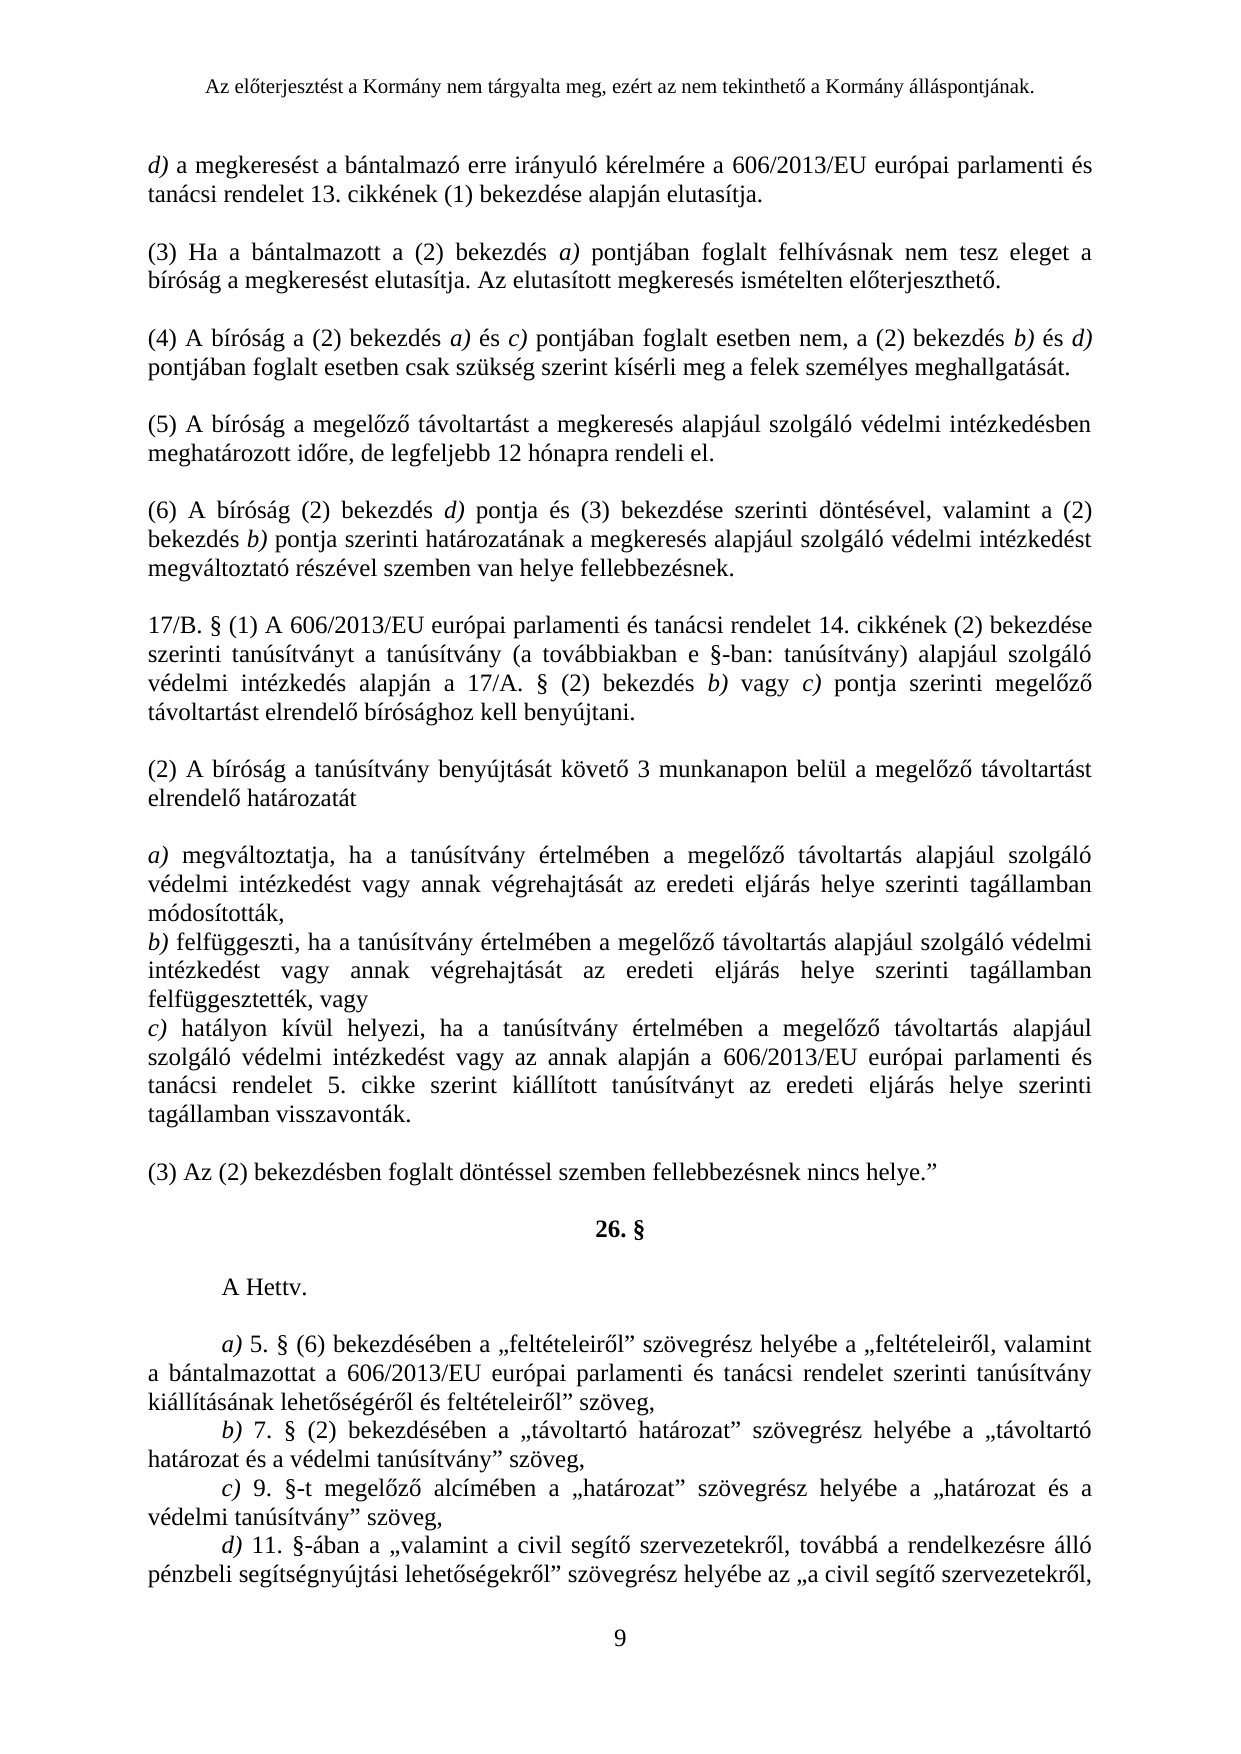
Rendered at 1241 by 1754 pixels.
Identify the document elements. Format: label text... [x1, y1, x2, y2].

text b) felfüggeszti, ha a tanúsítvány értelmében a megelőző távoltartás alapjául szolgáló védelmi intézkedést vagy annak végrehajtását az eredeti eljárás helye szerinti tagállamban felfüggesztették, vagy [148, 927, 1093, 1013]
text b) 7. § (2) bekezdésében a „távoltartó határozat” szövegrész helyébe a „távoltartó határozat és a védelmi tanúsítvány” szöveg, [148, 1416, 1093, 1473]
text a) megváltoztatja, ha a tanúsítvány értelmében a megelőző távoltartás alapjául szolgáló védelmi intézkedést vagy annak végrehajtását az eredeti eljárás helye szerinti tagállamban módosították, [148, 841, 1093, 927]
text c) 9. §-t megelőző alcímében a „határozat” szövegrész helyébe a „határozat és a védelmi tanúsítvány” szöveg, [148, 1473, 1093, 1531]
text (3) Az (2) bekezdésben foglalt döntéssel szemben fellebbezésnek nincs helye.” [148, 1157, 1093, 1186]
text (2) A bíróság a tanúsítvány benyújtását követő 3 munkanapon belül a megelőző távoltartást elrendelő határozatát [148, 754, 1093, 812]
text d) a megkeresést a bántalmazó erre irányuló kérelmére a 606/2013/EU európai parlamenti és tanácsi rendelet 13. cikkének (1) bekezdése alapján elutasítja. [148, 151, 1093, 208]
text a) 5. § (6) bekezdésében a „feltételeiről” szövegrész helyébe a „feltételeiről, valamint a bántalmazottat a 606/2013/EU európai parlamenti és tanácsi rendelet szerinti tanúsítvány kiállításának lehetőségéről és feltételeiről” szöveg, [148, 1329, 1093, 1416]
text (4) A bíróság a (2) bekezdés a) és c) pontjában foglalt esetben nem, a (2) bekezdés b) és d) pontjában foglalt esetben csak szükség szerint kísérli meg a felek személyes meghallgatását. [148, 323, 1093, 381]
text A Hettv. [148, 1272, 1093, 1301]
text 17/B. § (1) A 606/2013/EU európai parlamenti és tanácsi rendelet 14. cikkének (2) bekezdése szerinti tanúsítványt a tanúsítvány (a továbbiakban e §-ban: tanúsítvány) alapjául szolgáló védelmi intézkedés alapján a 17/A. § (2) bekezdés b) vagy c) pontja szerinti megelőző távoltartást elrendelő bírósághoz kell benyújtani. [148, 611, 1093, 726]
text (5) A bíróság a megelőző távoltartást a megkeresés alapjául szolgáló védelmi intézkedésben meghatározott időre, de legfeljebb 12 hónapra rendeli el. [148, 409, 1093, 467]
text (6) A bíróság (2) bekezdés d) pontja és (3) bekezdése szerinti döntésével, valamint a (2) bekezdés b) pontja szerinti határozatának a megkeresés alapjául szolgáló védelmi intézkedést megváltoztató részével szemben van helye fellebbezésnek. [148, 496, 1093, 582]
text 26. § [148, 1214, 1093, 1243]
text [148, 1531, 1093, 1588]
text (3) Ha a bántalmazott a (2) bekezdés a) pontjában foglalt felhívásnak nem tesz eleget a bíróság a megkeresést elutasítja. Az elutasított megkeresés ismételten előterjeszthető. [148, 237, 1093, 294]
text c) hatályon kívül helyezi, ha a tanúsítvány értelmében a megelőző távoltartás alapjául szolgáló védelmi intézkedést vagy az annak alapján a 606/2013/EU európai parlamenti és tanácsi rendelet 5. cikke szerint kiállított tanúsítványt az eredeti eljárás helye szerinti tagállamban visszavonták. [148, 1013, 1093, 1128]
